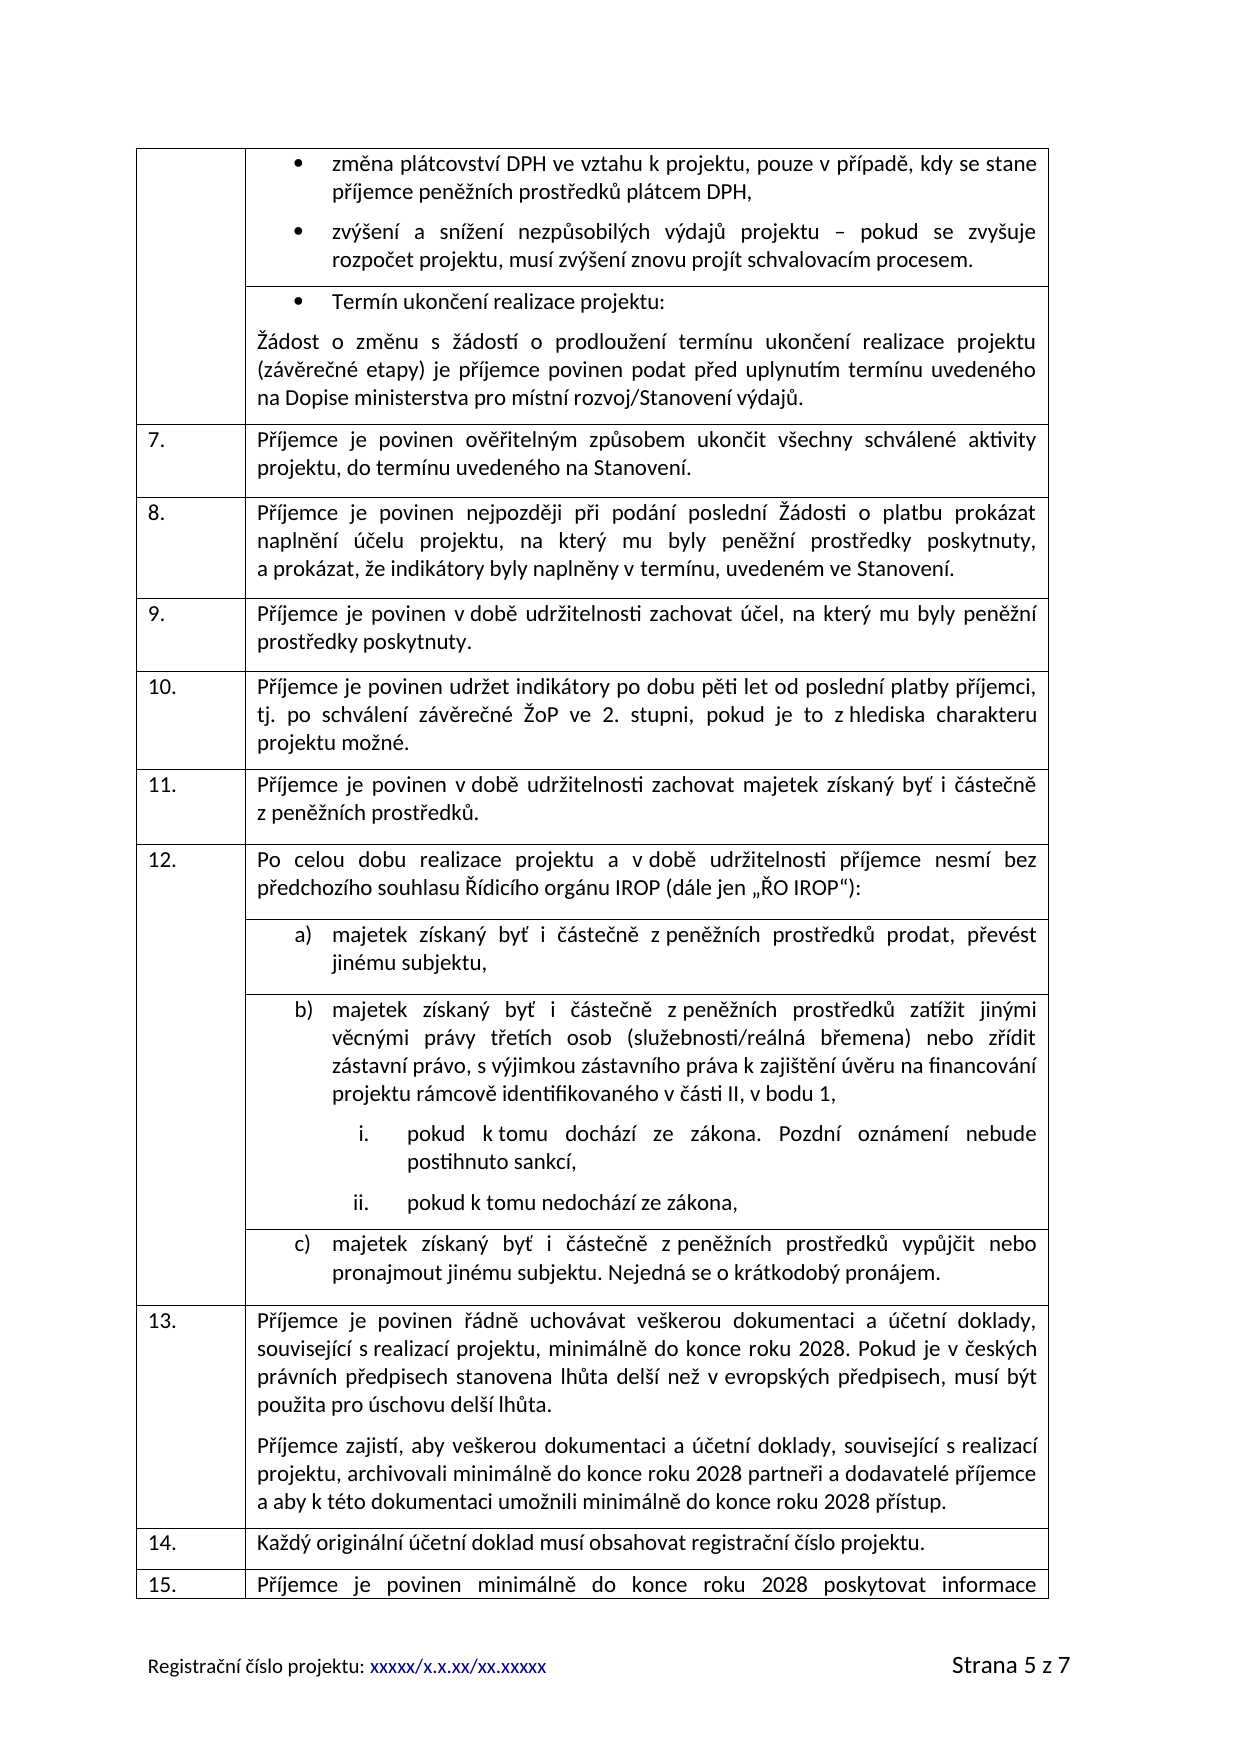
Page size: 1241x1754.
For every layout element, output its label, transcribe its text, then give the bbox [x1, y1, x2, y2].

table_cell majetek získaný byť i částečně z peněžních prostředků vypůjčit nebo pronajmout jinému subjektu. Nejedná se o krátkodobý pronájem. [246, 1230, 1048, 1305]
table_cell 10. [137, 672, 245, 769]
table_cell Příjemce je povinen v době udržitelnosti zachovat účel, na který mu byly peněžní prostředky poskytnuty. [246, 599, 1048, 671]
table_cell Po celou dobu realizace projektu a v době udržitelnosti příjemce nesmí bez předchozího souhlasu Řídicího orgánu IROP (dále jen „ŘO IROP“): [246, 845, 1048, 919]
table_cell 13. [137, 1306, 245, 1527]
table_cell Příjemce je povinen nejpozději při podání poslední Žádosti o platbu prokázat naplnění účelu projektu, na který mu byly peněžní prostředky poskytnuty, a prokázat, že indikátory byly naplněny v termínu, uvedeném ve Stanovení. [246, 498, 1048, 598]
table_cell Příjemce je povinen řádně uchovávat veškerou dokumentaci a účetní doklady, související s realizací projektu, minimálně do konce roku 2028. Pokud je v českých právních předpisech stanovena lhůta delší než v evropských předpisech, musí být použita pro úschovu delší lhůta. Příjemce zajistí, aby veškerou dokumentaci a účetní doklady, související s realizací projektu, archivovali minimálně do konce roku 2028 partneři a dodavatelé příjemce a aby k této dokumentaci umožnili minimálně do konce roku 2028 přístup. [246, 1306, 1048, 1527]
table_cell Termín ukončení realizace projektu: Žádost o změnu s žádostí o prodloužení termínu ukončení realizace projektu (závěrečné etapy) je příjemce povinen podat před uplynutím termínu uvedeného na Dopise ministerstva pro místní rozvoj/Stanovení výdajů. [246, 287, 1048, 424]
table_cell Příjemce je povinen v době udržitelnosti zachovat majetek získaný byť i částečně z peněžních prostředků. [246, 770, 1048, 844]
table_cell 12. [137, 845, 245, 1305]
table_cell majetek získaný byť i částečně z peněžních prostředků prodat, převést jinému subjektu, [246, 920, 1048, 994]
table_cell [246, 149, 1048, 286]
table_cell 15. [137, 1570, 245, 1598]
table_cell Příjemce je povinen ověřitelným způsobem ukončit všechny schválené aktivity projektu, do termínu uvedeného na Stanovení. [246, 425, 1048, 497]
table_cell 7. [137, 425, 245, 497]
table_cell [246, 1570, 1048, 1598]
table_cell 8. [137, 498, 245, 598]
table_cell 14. [137, 1529, 245, 1569]
table_cell Příjemce je povinen udržet indikátory po dobu pěti let od poslední platby příjemci, tj. po schválení závěrečné ŽoP ve 2. stupni, pokud je to z hlediska charakteru projektu možné. [246, 672, 1048, 769]
table_cell 6. [137, 149, 245, 424]
table_cell 11. [137, 770, 245, 844]
table_cell Každý originální účetní doklad musí obsahovat registrační číslo projektu. [246, 1529, 1048, 1569]
table_cell majetek získaný byť i částečně z peněžních prostředků zatížit jinými věcnými právy třetích osob (služebnosti/reálná břemena) nebo zřídit zástavní právo, s výjimkou zástavního práva k zajištění úvěru na financování projektu rámcově identifikovaného v části II, v bodu 1, pokud k tomu dochází ze zákona. Pozdní oznámení nebude postihnuto sankcí, pokud k tomu nedochází ze zákona, [246, 995, 1048, 1228]
table_cell 9. [137, 599, 245, 671]
